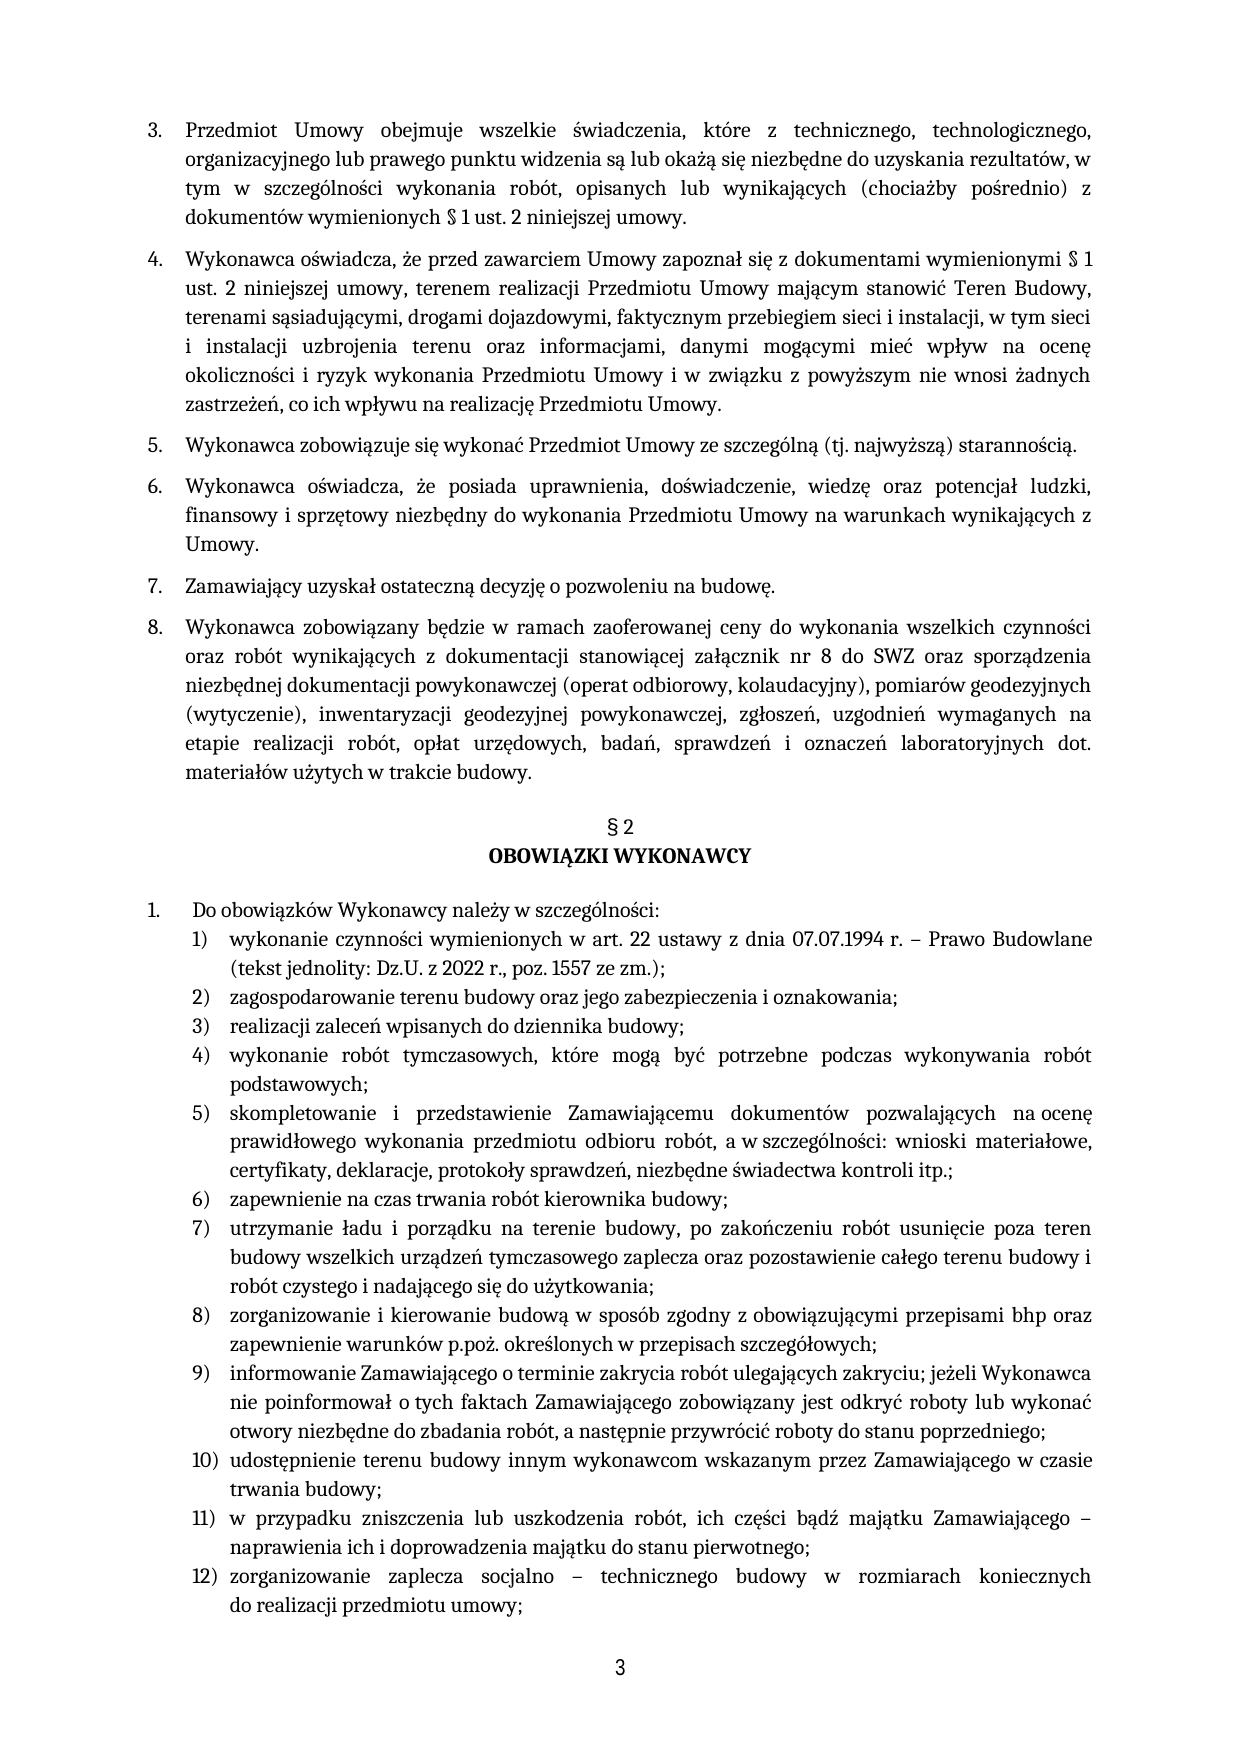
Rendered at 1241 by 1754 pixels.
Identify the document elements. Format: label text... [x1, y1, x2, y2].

subtitle OBOWIĄZKI WYKONAWCY [148, 844, 1092, 869]
list wykonanie robót tymczasowych, które mogą być potrzebne podczas wykonywania robót podstawowych; [192, 1042, 1092, 1097]
list Wykonawca zobowiązuje się wykonać Przedmiot Umowy ze szczególną (tj. najwyższą) starannością. [148, 433, 1092, 458]
list realizacji zaleceń wpisanych do dziennika budowy; [192, 1013, 1092, 1039]
text 2 [148, 814, 1092, 840]
list wykonanie czynności wymienionych w art. 22 ustawy z dnia 07.07.1994 r. – Prawo Budowlane (tekst jednolity: Dz.U. z 2022 r., poz. 1557 ze zm.); [192, 927, 1092, 981]
list informowanie Zamawiającego o terminie zakrycia robót ulegających zakryciu; jeżeli Wykonawca nie poinformował o tych faktach Zamawiającego zobowiązany jest odkryć roboty lub wykonać otwory niezbędne do zbadania robót, a następnie przywrócić roboty do stanu poprzedniego; [192, 1361, 1092, 1444]
list zorganizowanie zaplecza socjalno – technicznego budowy w rozmiarach koniecznych do realizacji przedmiotu umowy; [192, 1564, 1092, 1618]
list Wykonawca zobowiązany będzie w ramach zaoferowanej ceny do wykonania wszelkich czynności oraz robót wynikających z dokumentacji stanowiącej załącznik nr 8 do SWZ oraz sporządzenia niezbędnej dokumentacji powykonawczej (operat odbiorowy, kolaudacyjny), pomiarów geodezyjnych (wytyczenie), inwentaryzacji geodezyjnej powykonawczej, zgłoszeń, uzgodnień wymaganych na etapie realizacji robót, opłat urzędowych, badań, sprawdzeń i oznaczeń laboratoryjnych dot. materiałów użytych w trakcie budowy. [148, 615, 1092, 785]
list Zamawiający uzyskał ostateczną decyzję o pozwoleniu na budowę. [148, 573, 1092, 599]
list udostępnienie terenu budowy innym wykonawcom wskazanym przez Zamawiającego w czasie trwania budowy; [192, 1448, 1092, 1502]
list Wykonawca oświadcza, że przed zawarciem Umowy zapoznał się z dokumentami wymienionymi § 1 ust. 2 niniejszej umowy, terenem realizacji Przedmiotu Umowy mającym stanowić Teren Budowy, terenami sąsiadującymi, drogami dojazdowymi, faktycznym przebiegiem sieci i instalacji, w tym sieci i instalacji uzbrojenia terenu oraz informacjami, danymi mogącymi mieć wpływ na ocenę okoliczności i ryzyk wykonania Przedmiotu Umowy i w związku z powyższym nie wnosi żadnych zastrzeżeń, co ich wpływu na realizację Przedmiotu Umowy. [148, 246, 1092, 416]
list utrzymanie ładu i porządku na terenie budowy, po zakończeniu robót usunięcie poza teren budowy wszelkich urządzeń tymczasowego zaplecza oraz pozostawienie całego terenu budowy i robót czystego i nadającego się do użytkowania; [192, 1216, 1092, 1299]
list Do obowiązków Wykonawcy należy w szczególności: [148, 898, 1092, 923]
list zorganizowanie i kierowanie budową w sposób zgodny z obowiązującymi przepisami bhp oraz zapewnienie warunków p.poż. określonych w przepisach szczegółowych; [192, 1303, 1092, 1357]
list skompletowanie i przedstawienie Zamawiającemu dokumentów pozwalających na ocenę prawidłowego wykonania przedmiotu odbioru robót, a w szczególności: wnioski materiałowe, certyfikaty, deklaracje, protokoły sprawdzeń, niezbędne świadectwa kontroli itp.; [192, 1100, 1092, 1183]
list Wykonawca oświadcza, że posiada uprawnienia, doświadczenie, wiedzę oraz potencjał ludzki, finansowy i sprzętowy niezbędny do wykonania Przedmiotu Umowy na warunkach wynikających z Umowy. [148, 474, 1092, 557]
list zagospodarowanie terenu budowy oraz jego zabezpieczenia i oznakowania; [192, 984, 1092, 1010]
list w przypadku zniszczenia lub uszkodzenia robót, ich części bądź majątku Zamawiającego – naprawienia ich i doprowadzenia majątku do stanu pierwotnego; [192, 1506, 1092, 1560]
list zapewnienie na czas trwania robót kierownika budowy; [192, 1187, 1092, 1212]
list Przedmiot Umowy obejmuje wszelkie świadczenia, które z technicznego, technologicznego, organizacyjnego lub prawego punktu widzenia są lub okażą się niezbędne do uzyskania rezultatów, w tym w szczególności wykonania robót, opisanych lub wynikających (chociażby pośrednio) z dokumentów wymienionych § 1 ust. 2 niniejszej umowy. [148, 118, 1092, 230]
